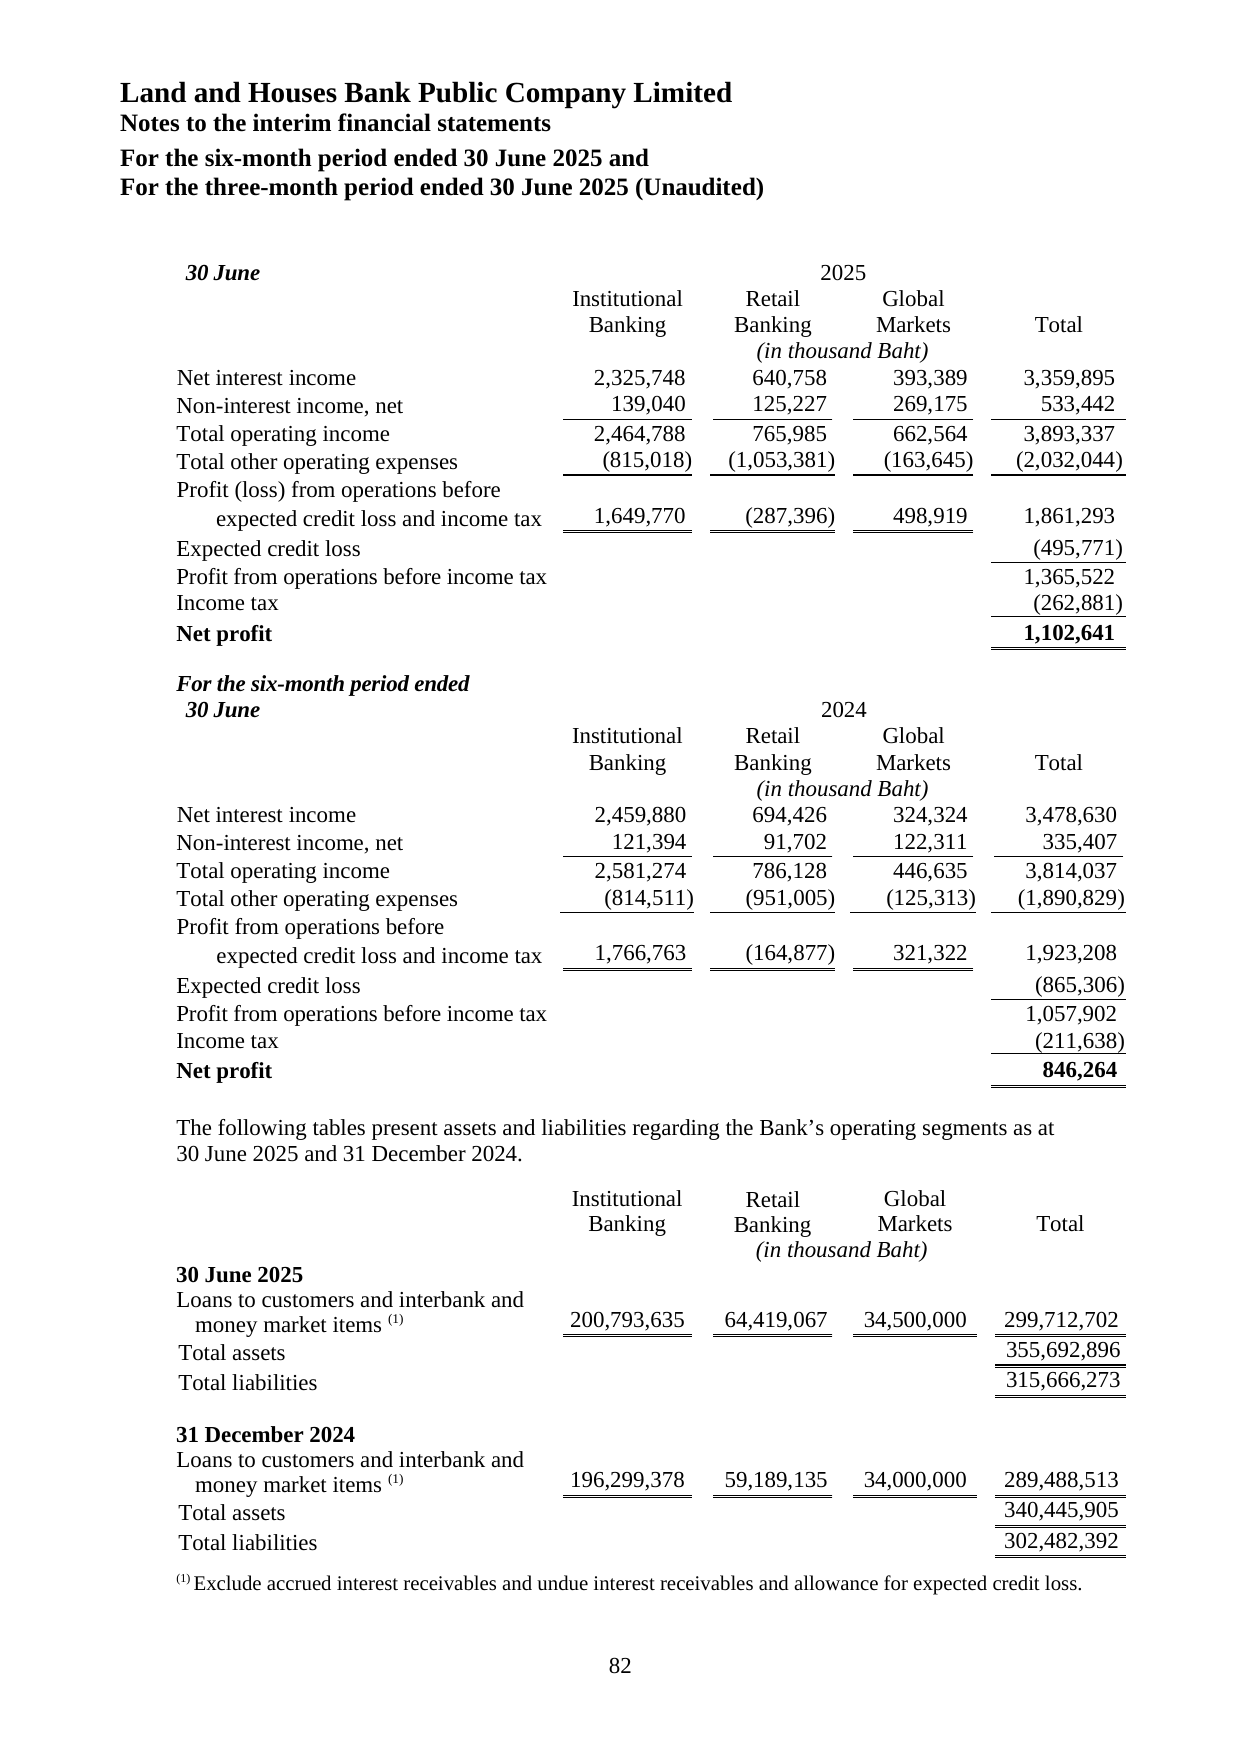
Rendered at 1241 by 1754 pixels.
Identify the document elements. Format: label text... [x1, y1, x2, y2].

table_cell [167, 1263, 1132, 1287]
text The following tables present assets and liabilities regarding the Bank’s operating segments as at 30 June 2025 and 31 December 2024. [176, 1114, 1120, 1167]
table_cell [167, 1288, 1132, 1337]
list (1) Exclude accrued interest receivables and undue interest receivables and allowance for expected credit loss. [176, 1571, 1153, 1596]
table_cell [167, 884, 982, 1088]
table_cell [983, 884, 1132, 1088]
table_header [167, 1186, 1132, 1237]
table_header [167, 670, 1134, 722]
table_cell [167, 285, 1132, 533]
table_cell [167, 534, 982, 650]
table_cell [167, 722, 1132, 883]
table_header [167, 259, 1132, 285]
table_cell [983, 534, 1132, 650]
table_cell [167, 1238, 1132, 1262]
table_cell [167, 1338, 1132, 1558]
